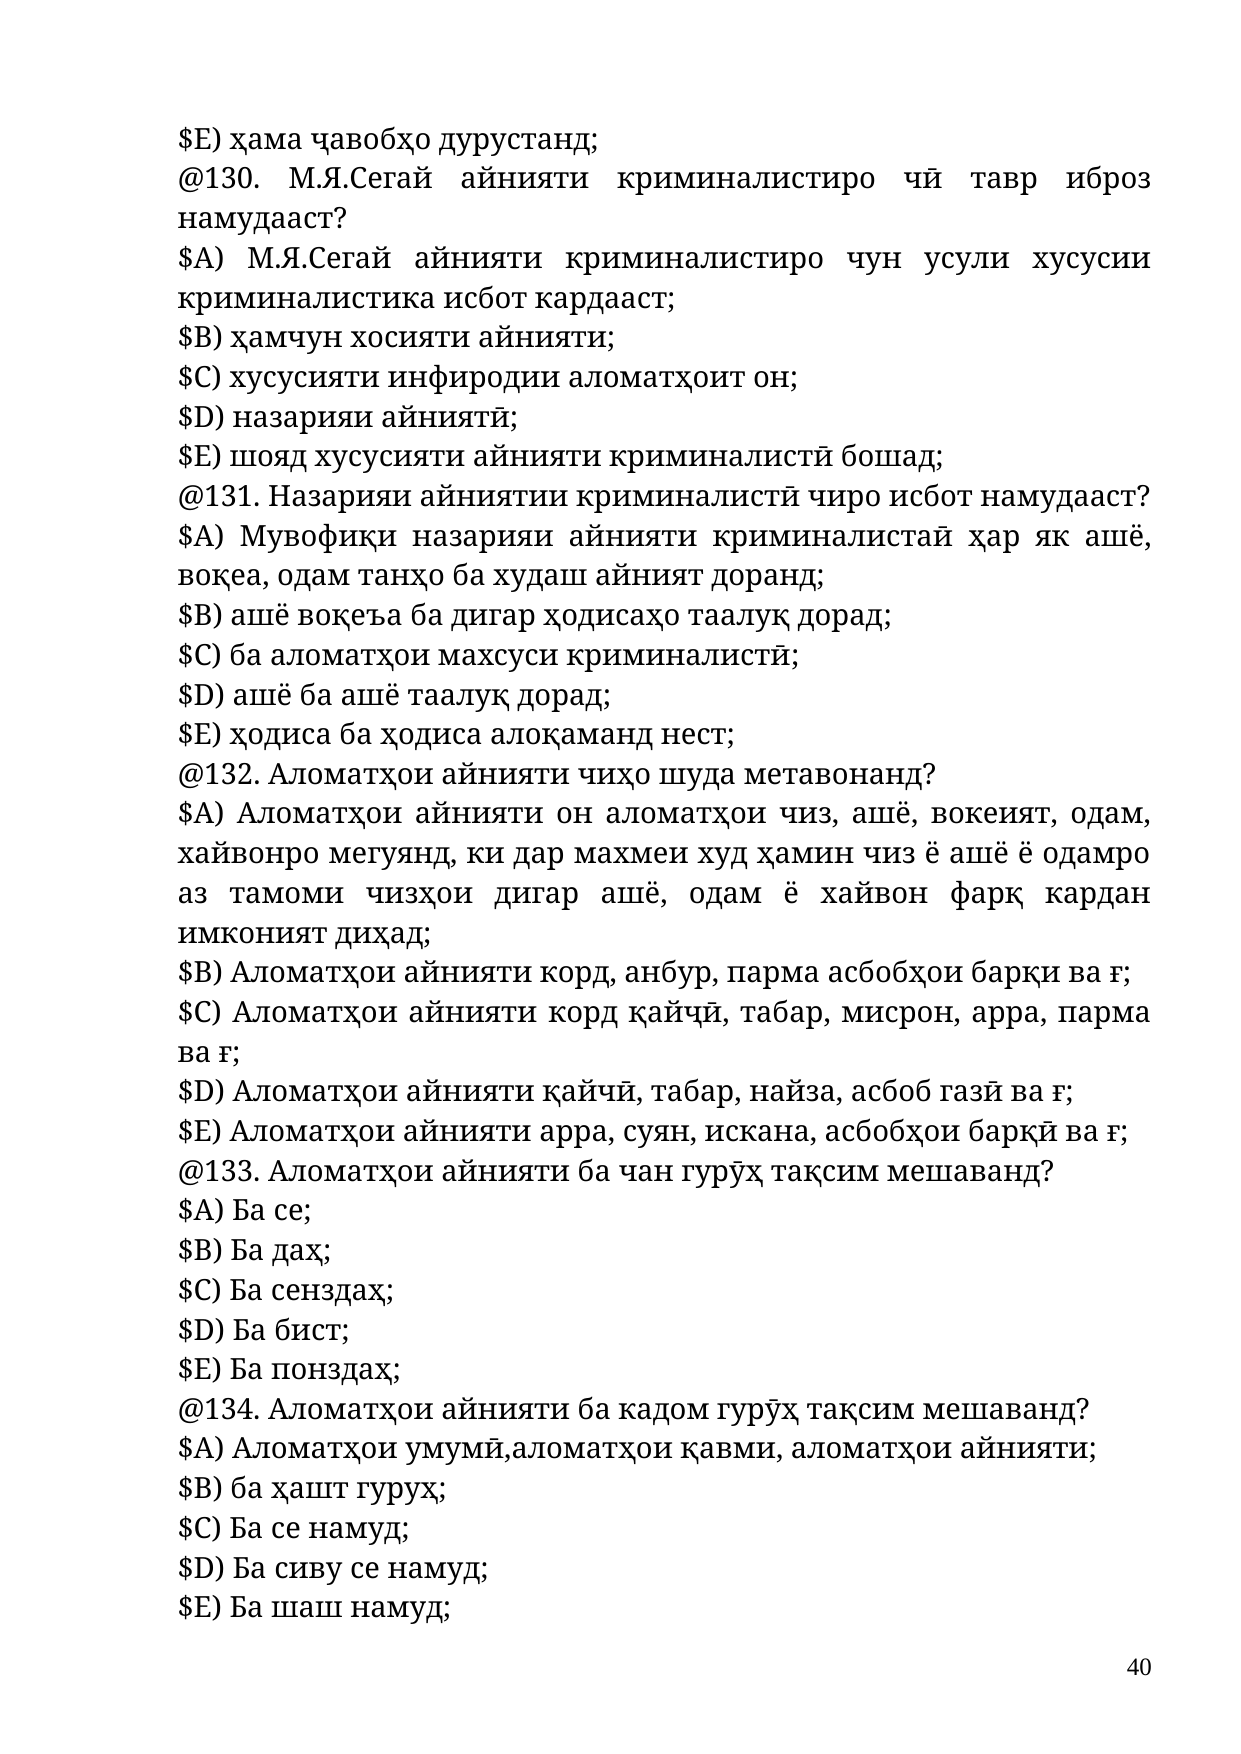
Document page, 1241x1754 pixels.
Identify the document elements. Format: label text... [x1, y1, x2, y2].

text $C) ба аломатҳои махсуси криминалистӣ; [177, 634, 1152, 674]
text $B) Аломатҳои айнияти корд, анбур, парма асбобҳои барқи ва ғ; [177, 952, 1152, 991]
text $B) ҳамчун хосияти айнияти; [177, 317, 1152, 356]
text $A) Ба се; [177, 1190, 1152, 1229]
text $A) М.Я.Сегай айнияти криминалистиро чун усули хусусии криминалистика исбот кардааст; [177, 237, 1152, 317]
text $A) Аломатҳои айнияти он аломатҳои чиз, ашё, вокеият, одам, хайвонро мегуянд, ки дар маxмeи худ ҳамин чиз ё ашё ё одамро аз тамоми чизҳои дигар ашё, одам ё хайвон фарқ кардан имконият диҳад; [177, 793, 1152, 952]
text $C) Аломатҳои айнияти корд қайҷӣ, табар, мисрон, арра, парма ва ғ; [177, 991, 1152, 1071]
text @131. Назарияи айниятии криминалистӣ чиро исбот намудааст? [177, 475, 1152, 515]
text $A) Мувофиқи назарияи айнияти криминалистаӣ ҳар як ашё, воқеа, одам танҳо ба худаш айният доранд; [177, 515, 1152, 594]
text @134. Аломатҳои айнияти ба кадом гурӯҳ тақсим мешаванд? [177, 1388, 1152, 1428]
text $B) Ба даҳ; [177, 1229, 1152, 1269]
text @132. Аломатҳои айнияти чиҳо шуда метавонанд? [177, 753, 1152, 793]
text $E) ҳодиса ба ҳодиса алоқаманд нест; [177, 713, 1152, 753]
text $A) Аломатҳои умумӣ,аломатҳои қавми, аломатҳои айнияти; [177, 1428, 1152, 1467]
text @133. Аломатҳои айнияти ба чан гурӯҳ тақсим мешаванд? [177, 1150, 1152, 1190]
text $B) ашё воқеъа ба дигар ҳодисаҳо таалуқ дорад; [177, 594, 1152, 634]
text @130. М.Я.Сегай айнияти криминалистиро чӣ тавр иброз намудааст? [177, 158, 1152, 237]
text $D) Аломатҳои айнияти қайчӣ, табар, найза, асбоб газӣ ва ғ; [177, 1071, 1152, 1110]
text $C) Ба сенздаҳ; [177, 1269, 1152, 1309]
text $E) Ба понздаҳ; [177, 1348, 1152, 1388]
text $E) ҳама ҷавобҳо дурустанд; [177, 118, 1152, 158]
text $D) Ба бист; [177, 1309, 1152, 1348]
text $B) ба ҳашт гуруҳ; [177, 1467, 1152, 1507]
text $E) Аломатҳои айнияти арра, суян, искана, асбобҳои барқӣ ва ғ; [177, 1110, 1152, 1150]
text $D) назарияи айниятӣ; [177, 396, 1152, 436]
text $C) Ба се намуд; [177, 1507, 1152, 1547]
text $D) ашё ба ашё таалуқ дорад; [177, 674, 1152, 713]
text $D) Ба сиву се намуд; [177, 1547, 1152, 1587]
text $E) шояд хусусияти айнияти криминалистӣ бошад; [177, 436, 1152, 475]
text $C) хусусияти инфиродии аломатҳоит он; [177, 356, 1152, 396]
text $E) Ба шаш намуд; [177, 1587, 1152, 1626]
